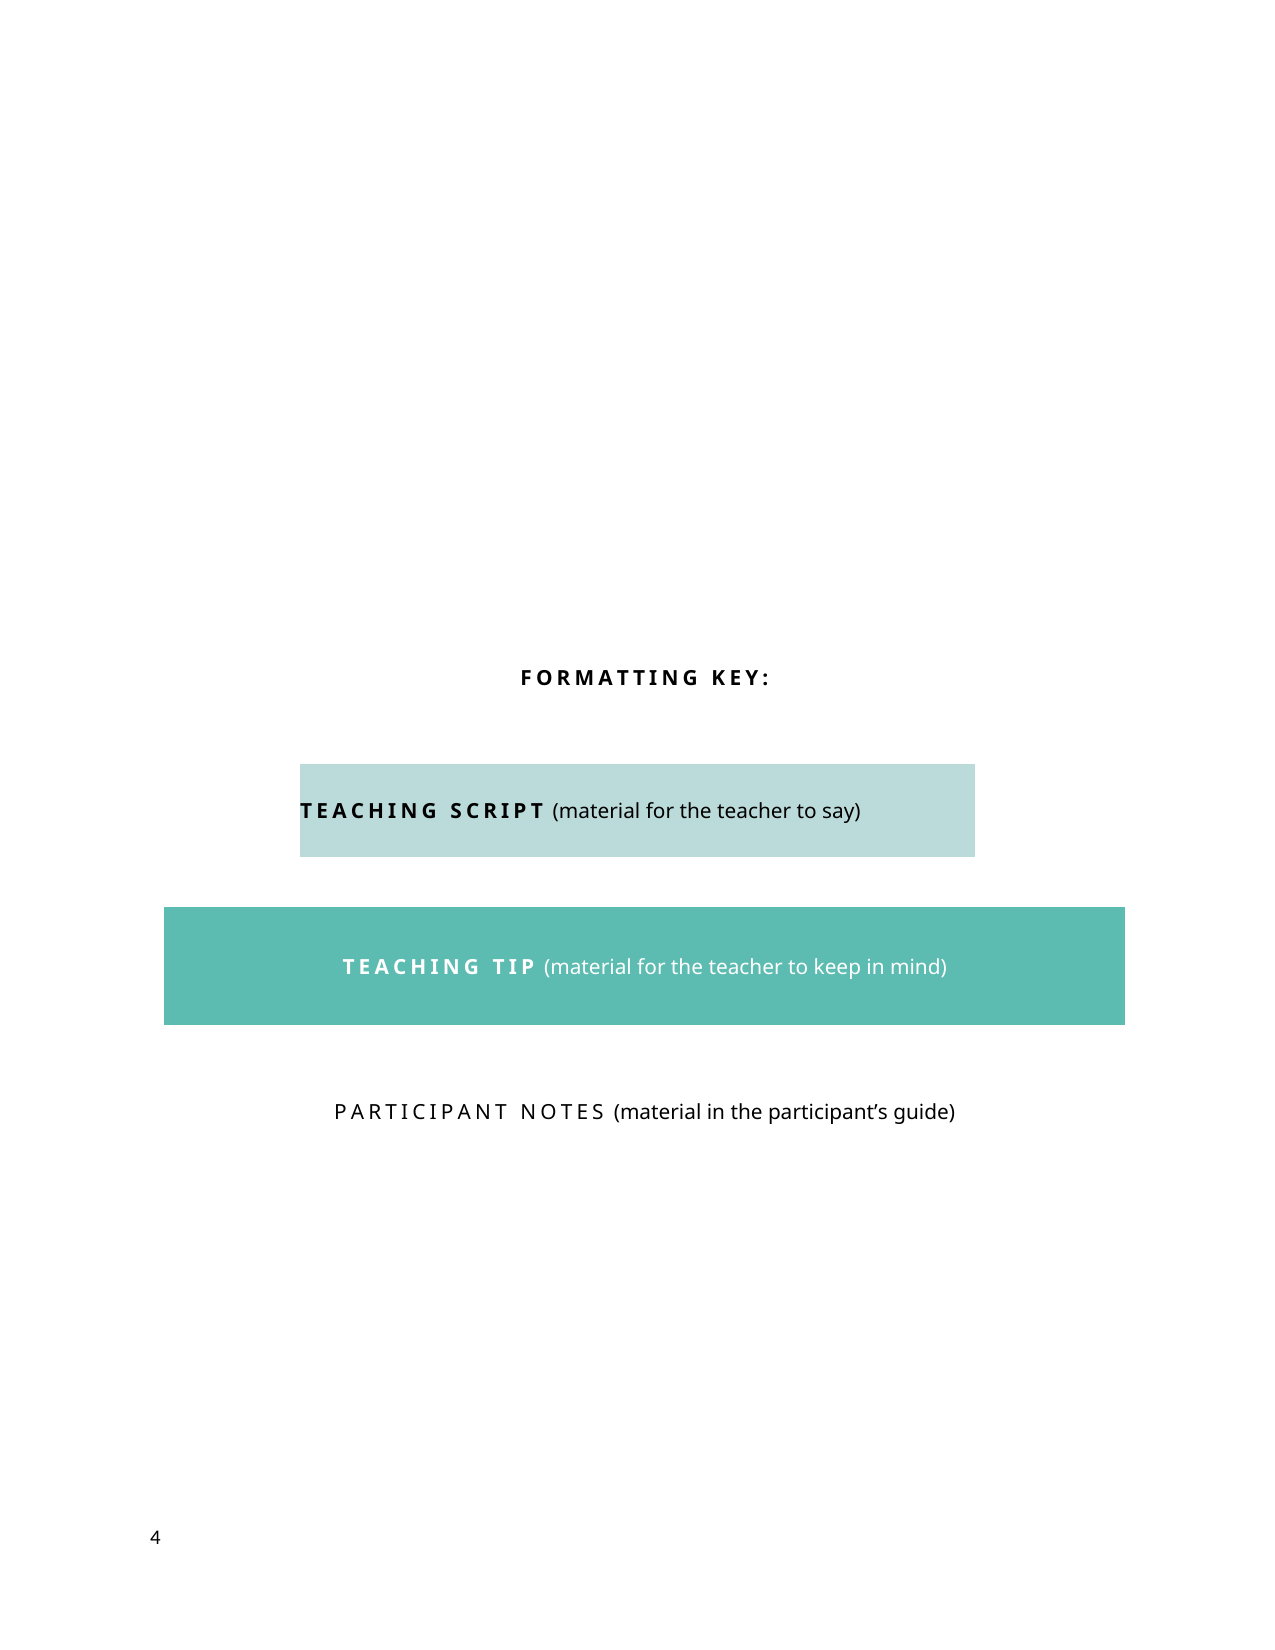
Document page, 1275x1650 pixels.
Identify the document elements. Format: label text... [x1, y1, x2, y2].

text TEACHING TIP (material for the teacher to keep in mind) [164, 952, 1125, 980]
text PARTICIPANT NOTES (material in the participant’s guide) [164, 1097, 1125, 1126]
text TEACHING SCRIPT (material for the teacher to say) [300, 796, 975, 825]
text FORMATTING KEY: [163, 663, 1125, 692]
